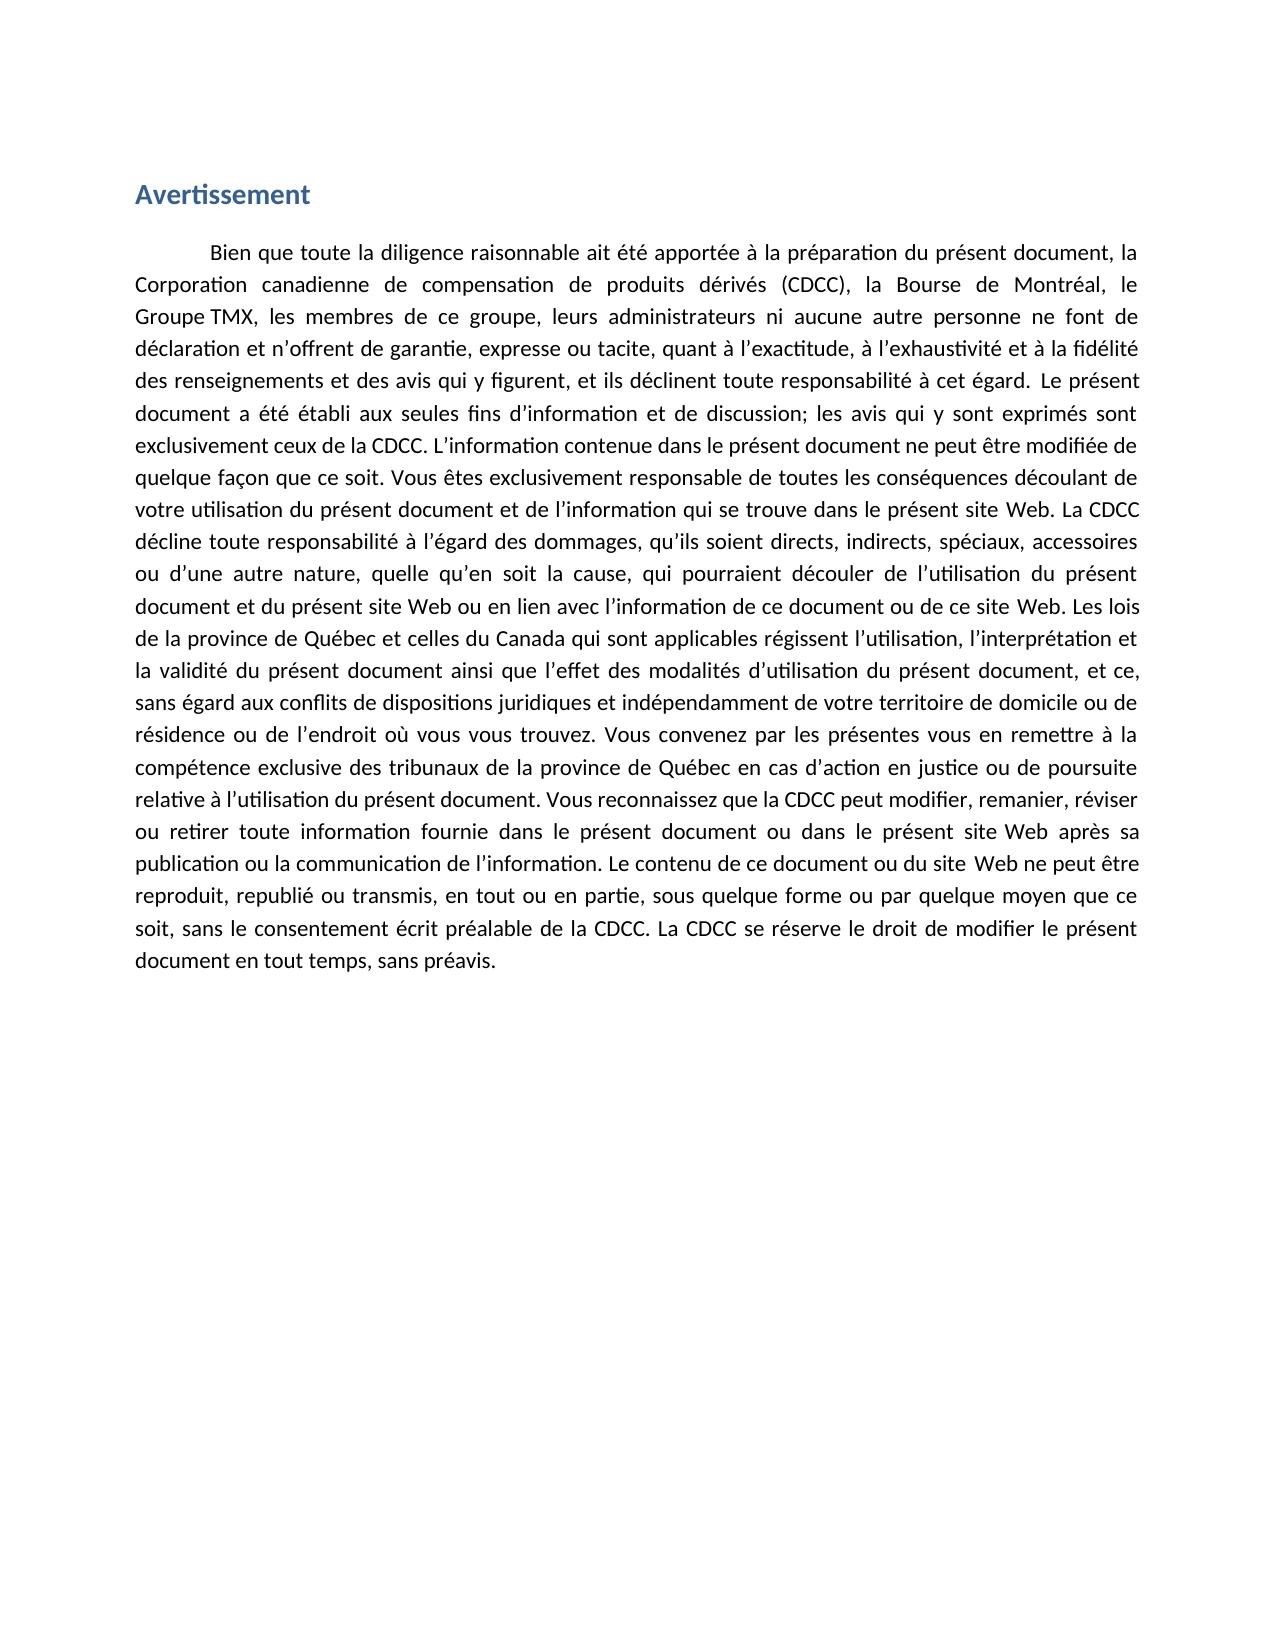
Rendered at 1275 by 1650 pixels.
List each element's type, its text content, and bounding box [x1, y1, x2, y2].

text Bien que toute la diligence raisonnable ait été apportée à la préparation du présent document, la Corporation canadienne de compensation de produits dérivés (CDCC), la Bourse de Montréal, le Groupe TMX, les membres de ce groupe, leurs administrateurs ni aucune autre personne ne font de déclaration et n’offrent de garantie, expresse ou tacite, quant à l’exactitude, à l’exhaustivité et à la fidélité des renseignements et des avis qui y figurent, et ils déclinent toute responsabilité à cet égard. Le présent document a été établi aux seules fins d’information et de discussion; les avis qui y sont exprimés sont exclusivement ceux de la CDCC. L’information contenue dans le présent document ne peut être modifiée de quelque façon que ce soit. Vous êtes exclusivement responsable de toutes les conséquences découlant de votre utilisation du présent document et de l’information qui se trouve dans le présent site Web. La CDCC décline toute responsabilité à l’égard des dommages, qu’ils soient directs, indirects, spéciaux, accessoires ou d’une autre nature, quelle qu’en soit la cause, qui pourraient découler de l’utilisation du présent document et du présent site Web ou en lien avec l’information de ce document ou de ce site Web. Les lois de la province de Québec et celles du Canada qui sont applicables régissent l’utilisation, l’interprétation et la validité du présent document ainsi que l’effet des modalités d’utilisation du présent document, et ce, sans égard aux conflits de dispositions juridiques et indépendamment de votre territoire de domicile ou de résidence ou de l’endroit où vous vous trouvez. Vous convenez par les présentes vous en remettre à la compétence exclusive des tribunaux de la province de Québec en cas d’action en justice ou de poursuite relative à l’utilisation du présent document. Vous reconnaissez que la CDCC peut modifier, remanier, réviser ou retirer toute information fournie dans le présent document ou dans le présent site Web après sa publication ou la communication de l’information. Le contenu de ce document ou du site Web ne peut être reproduit, republié ou transmis, en tout ou en partie, sous quelque forme ou par quelque moyen que ce soit, sans le consentement écrit préalable de la CDCC. La CDCC se réserve le droit de modifier le présent document en tout temps, sans préavis. [135, 238, 1140, 974]
text Avertissement [135, 176, 1140, 212]
